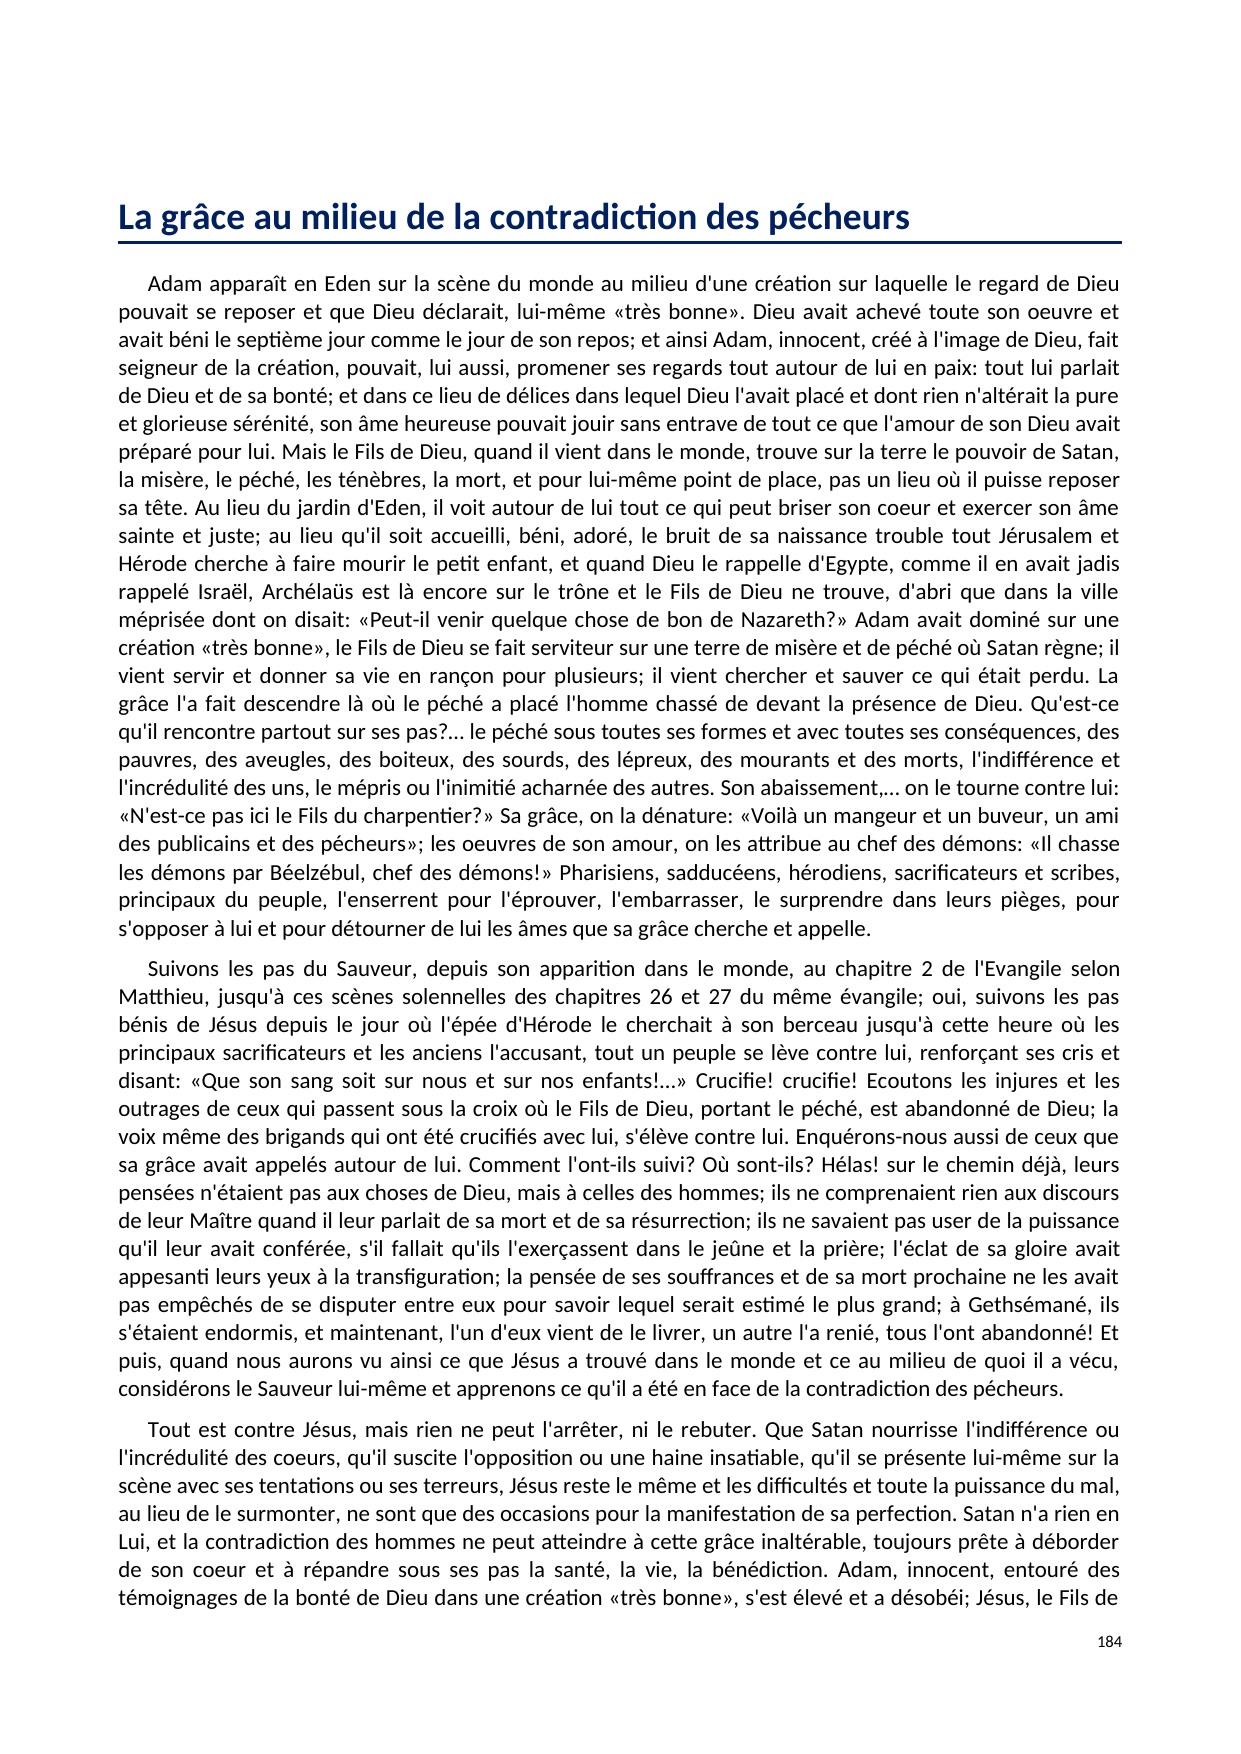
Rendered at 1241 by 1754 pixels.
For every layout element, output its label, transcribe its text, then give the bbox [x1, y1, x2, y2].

subtitle La grâce au milieu de la contradiction des pécheurs [118, 193, 1122, 241]
text Suivons les pas du Sauveur, depuis son apparition dans le monde, au chapitre 2 de l'Evangile selon Matthieu, jusqu'à ces scènes solennelles des chapitres 26 et 27 du même évangile; oui, suivons les pas bénis de Jésus depuis le jour où l'épée d'Hérode le cherchait à son berceau jusqu'à cette heure où les principaux sacrificateurs et les anciens l'accusant, tout un peuple se lève contre lui, renforçant ses cris et disant: «Que son sang soit sur nous et sur nos enfants!…» Crucifie! crucifie! Ecoutons les injures et les outrages de ceux qui passent sous la croix où le Fils de Dieu, portant le péché, est abandonné de Dieu; la voix même des brigands qui ont été crucifiés avec lui, s'élève contre lui. Enquérons-nous aussi de ceux que sa grâce avait appelés autour de lui. Comment l'ont-ils suivi? Où sont-ils? Hélas! sur le chemin déjà, leurs pensées n'étaient pas aux choses de Dieu, mais à celles des hommes; ils ne comprenaient rien aux discours de leur Maître quand il leur parlait de sa mort et de sa résurrection; ils ne savaient pas user de la puissance qu'il leur avait conférée, s'il fallait qu'ils l'exerçassent dans le jeûne et la prière; l'éclat de sa gloire avait appesanti leurs yeux à la transfiguration; la pensée de ses souffrances et de sa mort prochaine ne les avait pas empêchés de se disputer entre eux pour savoir lequel serait estimé le plus grand; à Gethsémané, ils s'étaient endormis, et maintenant, l'un d'eux vient de le livrer, un autre l'a renié, tous l'ont abandonné! Et puis, quand nous aurons vu ainsi ce que Jésus a trouvé dans le monde et ce au milieu de quoi il a vécu, considérons le Sauveur lui-même et apprenons ce qu'il a été en face de la contradiction des pécheurs. [118, 954, 1122, 1402]
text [118, 1415, 1122, 1611]
text Adam apparaît en Eden sur la scène du monde au milieu d'une création sur laquelle le regard de Dieu pouvait se reposer et que Dieu déclarait, lui-même «très bonne». Dieu avait achevé toute son oeuvre et avait béni le septième jour comme le jour de son repos; et ainsi Adam, innocent, créé à l'image de Dieu, fait seigneur de la création, pouvait, lui aussi, promener ses regards tout autour de lui en paix: tout lui parlait de Dieu et de sa bonté; et dans ce lieu de délices dans lequel Dieu l'avait placé et dont rien n'altérait la pure et glorieuse sérénité, son âme heureuse pouvait jouir sans entrave de tout ce que l'amour de son Dieu avait préparé pour lui. Mais le Fils de Dieu, quand il vient dans le monde, trouve sur la terre le pouvoir de Satan, la misère, le péché, les ténèbres, la mort, et pour lui-même point de place, pas un lieu où il puisse reposer sa tête. Au lieu du jardin d'Eden, il voit autour de lui tout ce qui peut briser son coeur et exercer son âme sainte et juste; au lieu qu'il soit accueilli, béni, adoré, le bruit de sa naissance trouble tout Jérusalem et Hérode cherche à faire mourir le petit enfant, et quand Dieu le rappelle d'Egypte, comme il en avait jadis rappelé Israël, Archélaüs est là encore sur le trône et le Fils de Dieu ne trouve, d'abri que dans la ville méprisée dont on disait: «Peut-il venir quelque chose de bon de Nazareth?» Adam avait dominé sur une création «très bonne», le Fils de Dieu se fait serviteur sur une terre de misère et de péché où Satan règne; il vient servir et donner sa vie en rançon pour plusieurs; il vient chercher et sauver ce qui était perdu. La grâce l'a fait descendre là où le péché a placé l'homme chassé de devant la présence de Dieu. Qu'est-ce qu'il rencontre partout sur ses pas?… le péché sous toutes ses formes et avec toutes ses conséquences, des pauvres, des aveugles, des boiteux, des sourds, des lépreux, des mourants et des morts, l'indifférence et l'incrédulité des uns, le mépris ou l'inimitié acharnée des autres. Son abaissement,… on le tourne contre lui: «N'est-ce pas ici le Fils du charpentier?» Sa grâce, on la dénature: «Voilà un mangeur et un buveur, un ami des publicains et des pécheurs»; les oeuvres de son amour, on les attribue au chef des démons: «Il chasse les démons par Béelzébul, chef des démons!» Pharisiens, sadducéens, hérodiens, sacrificateurs et scribes, principaux du peuple, l'enserrent pour l'éprouver, l'embarrasser, le surprendre dans leurs pièges, pour s'opposer à lui et pour détourner de lui les âmes que sa grâce cherche et appelle. [118, 269, 1122, 942]
